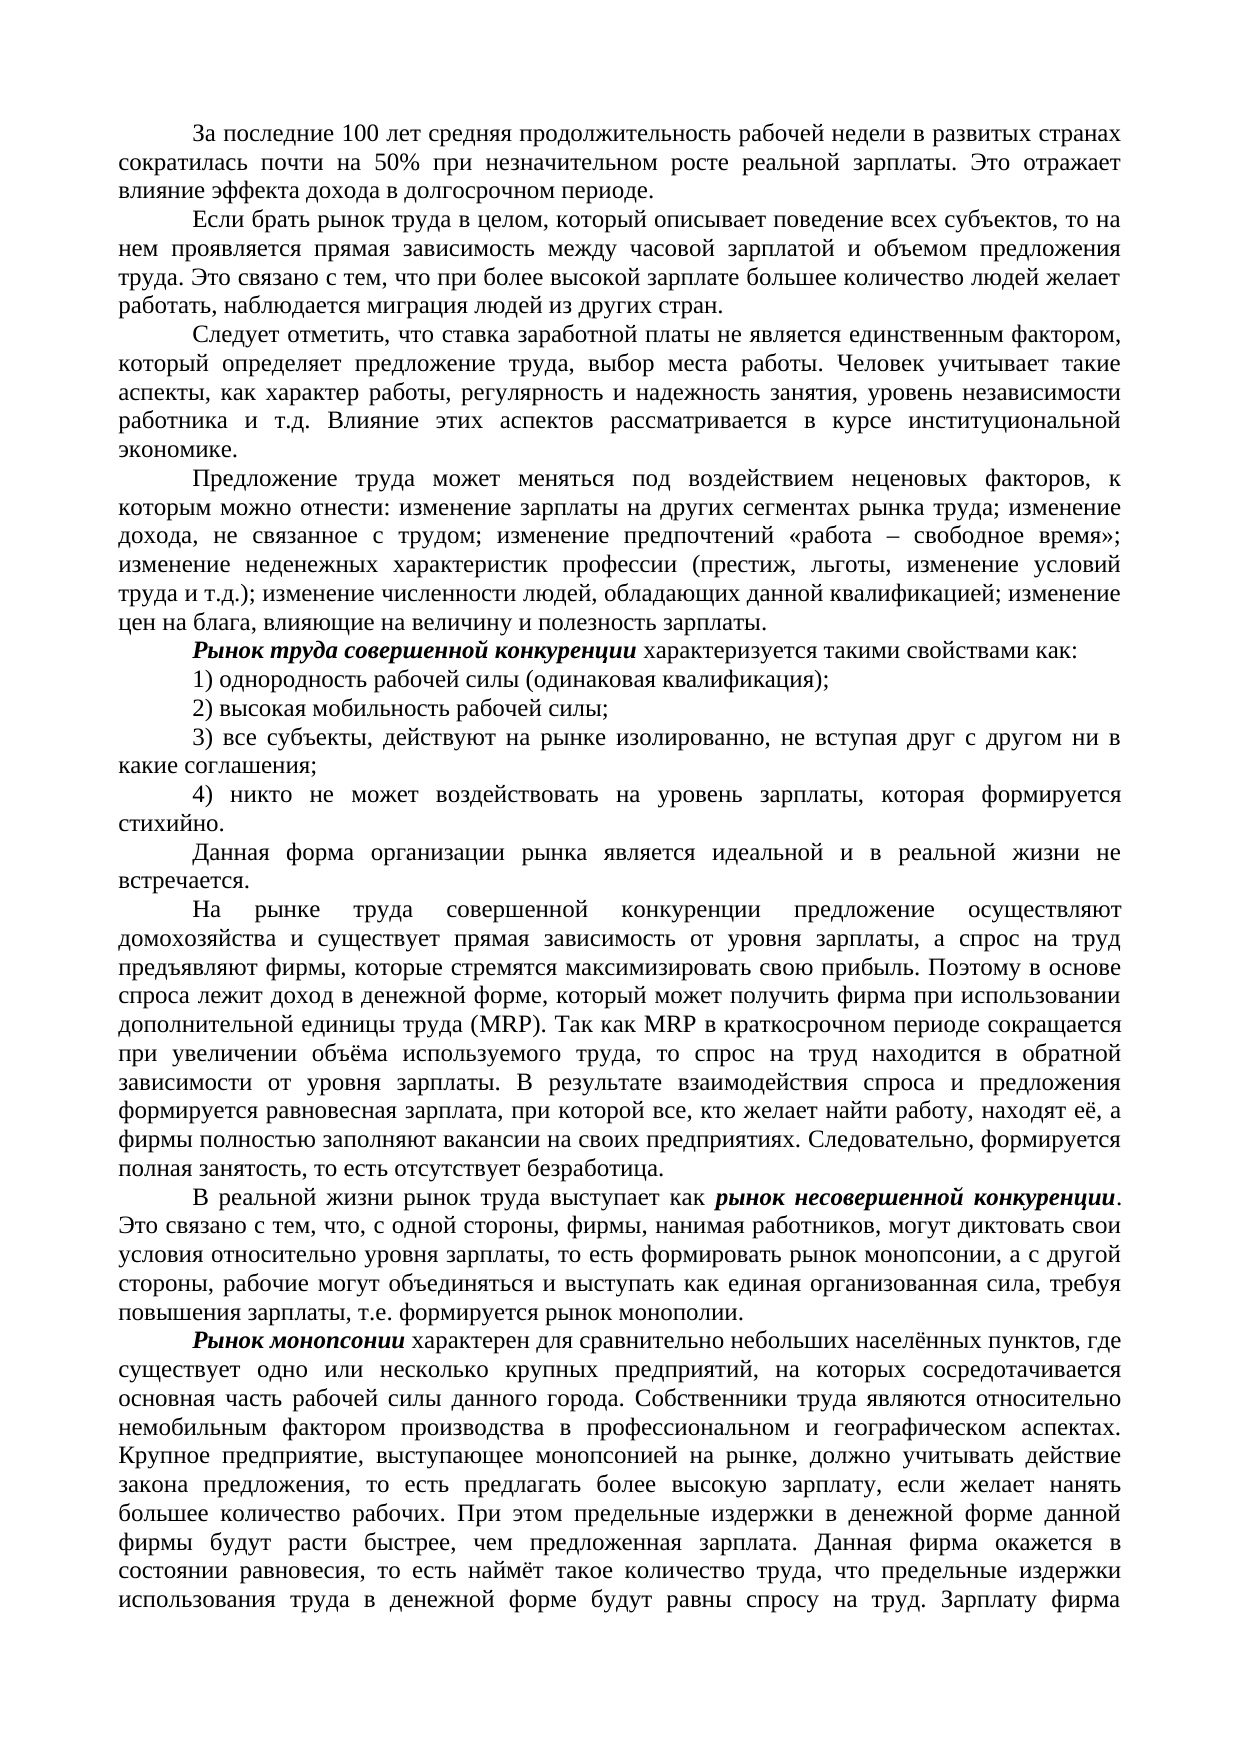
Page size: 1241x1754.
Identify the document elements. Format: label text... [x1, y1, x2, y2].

text Данная форма организации рынка является идеальной и в реальной жизни не встречается. [118, 837, 1122, 894]
text 2) высокая мобильность рабочей силы; [118, 693, 1122, 722]
text Предложение труда может меняться под воздействием неценовых факторов, к которым можно отнести: изменение зарплаты на других сегментах рынка труда; изменение дохода, не связанное с трудом; изменение предпочтений «работа – свободное время»; изменение неденежных характеристик профессии (престиж, льготы, изменение условий труда и т.д.); изменение численности людей, обладающих данной квалификацией; изменение цен на блага, влияющие на величину и полезность зарплаты. [118, 463, 1122, 636]
text За последние 100 лет средняя продолжительность рабочей недели в развитых странах сократилась почти на 50% при незначительном росте реальной зарплаты. Это отражает влияние эффекта дохода в долгосрочном периоде. [118, 118, 1122, 204]
text Рынок труда совершенной конкуренции характеризуется такими свойствами как: [118, 636, 1122, 664]
text На рынке труда совершенной конкуренции предложение осуществляют домохозяйства и существует прямая зависимость от уровня зарплаты, а спрос на труд предъявляют фирмы, которые стремятся максимизировать свою прибыль. Поэтому в основе спроса лежит доход в денежной форме, который может получить фирма при использовании дополнительной единицы труда (MRP). Так как MRP в краткосрочном периоде сокращается при увеличении объёма используемого труда, то спрос на труд находится в обратной зависимости от уровня зарплаты. В результате взаимодействия спроса и предложения формируется равновесная зарплата, при которой все, кто желает найти работу, находят её, а фирмы полностью заполняют вакансии на своих предприятиях. Следовательно, формируется полная занятость, то есть отсутствует безработица. [118, 894, 1122, 1182]
text 1) однородность рабочей силы (одинаковая квалификация); [118, 664, 1122, 693]
text Если брать рынок труда в целом, который описывает поведение всех субъектов, то на нем проявляется прямая зависимость между часовой зарплатой и объемом предложения труда. Это связано с тем, что при более высокой зарплате большее количество людей желает работать, наблюдается миграция людей из других стран. [118, 204, 1122, 319]
text 4) никто не может воздействовать на уровень зарплаты, которая формируется стихийно. [118, 779, 1122, 837]
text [118, 1326, 1122, 1613]
text Следует отметить, что ставка заработной платы не является единственным фактором, который определяет предложение труда, выбор места работы. Человек учитывает такие аспекты, как характер работы, регулярность и надежность занятия, уровень независимости работника и т.д. Влияние этих аспектов рассматривается в курсе институциональной экономике. [118, 319, 1122, 463]
text 3) все субъекты, действуют на рынке изолированно, не вступая друг с другом ни в какие соглашения; [118, 722, 1122, 779]
text В реальной жизни рынок труда выступает как рынок несовершенной конкуренции. Это связано с тем, что, с одной стороны, фирмы, нанимая работников, могут диктовать свои условия относительно уровня зарплаты, то есть формировать рынок монопсонии, а с другой стороны, рабочие могут объединяться и выступать как единая организованная сила, требуя повышения зарплаты, т.е. формируется рынок монополии. [118, 1182, 1122, 1326]
